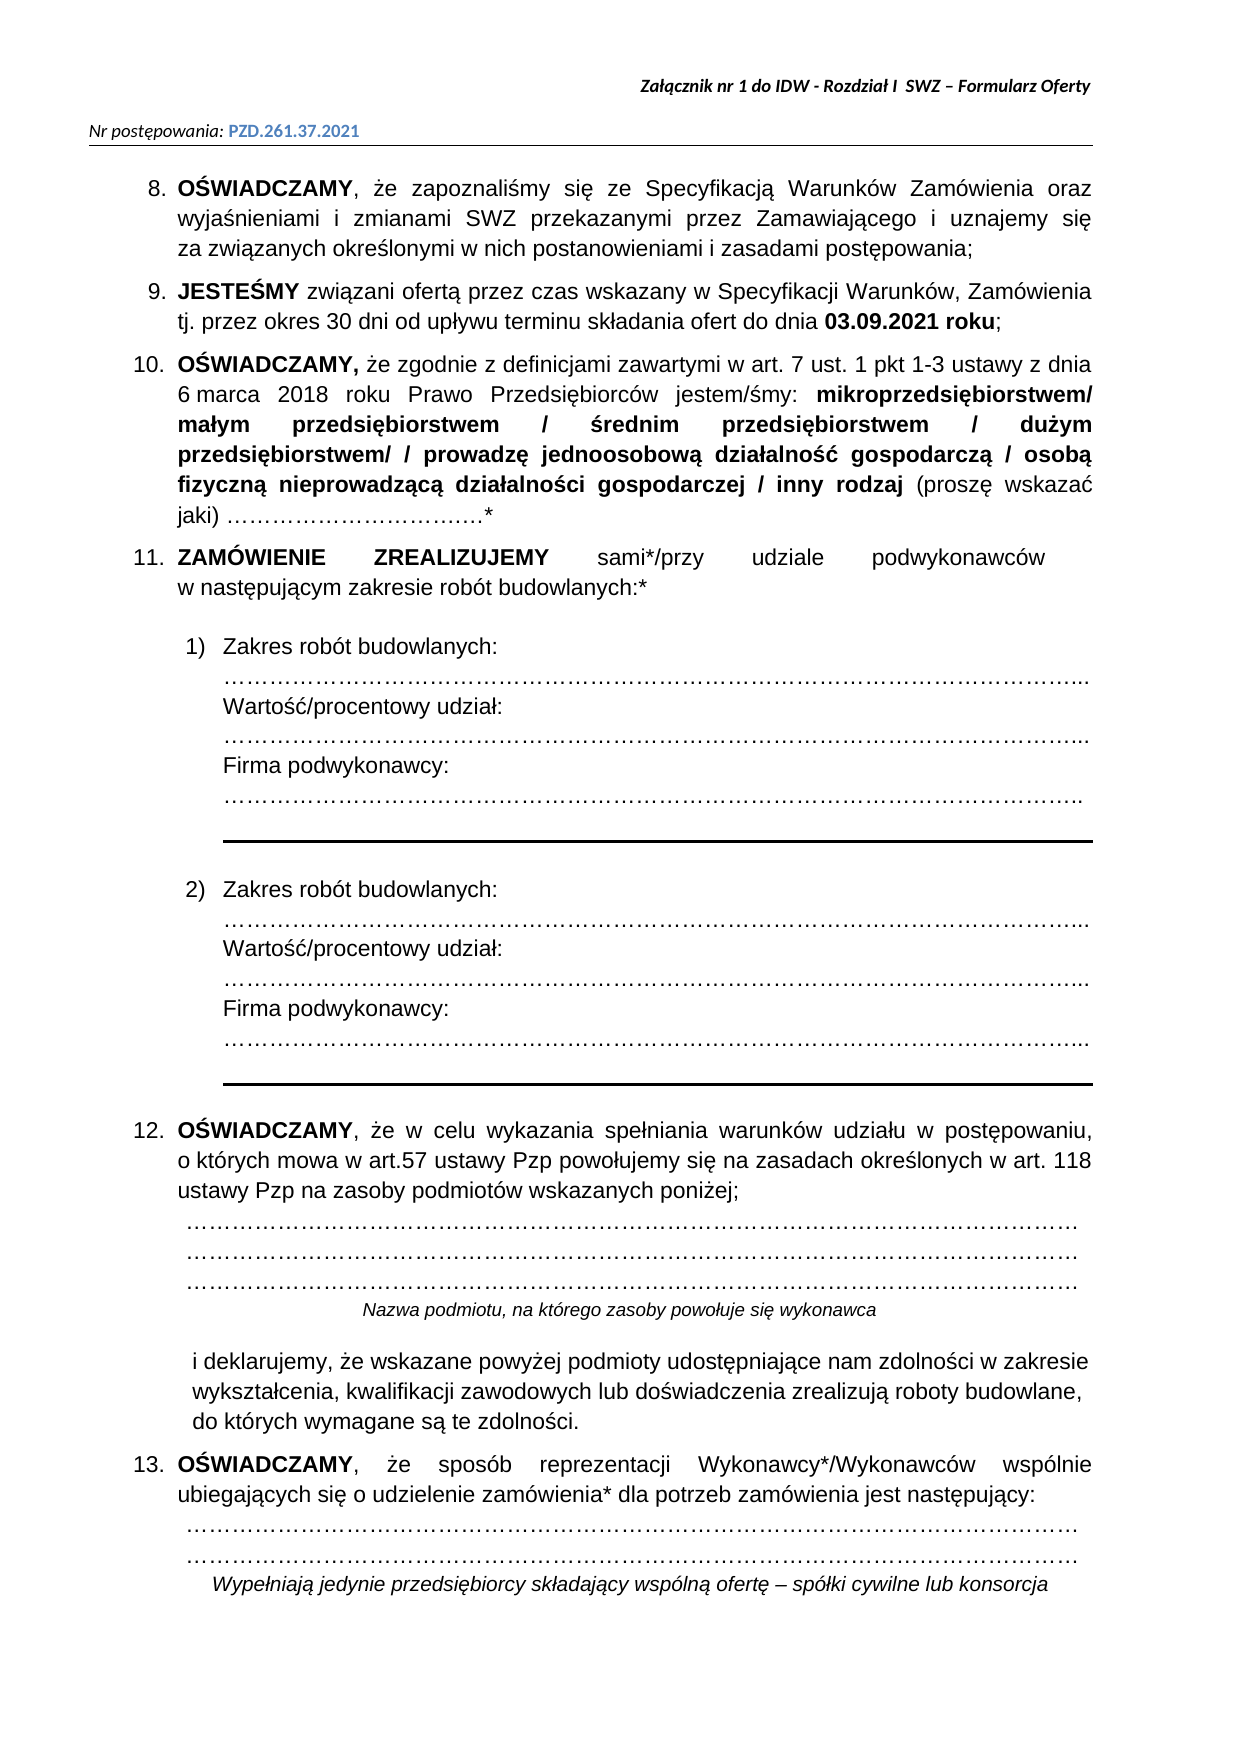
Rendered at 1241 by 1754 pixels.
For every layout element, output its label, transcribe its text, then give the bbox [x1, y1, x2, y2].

text Nazwa podmiotu, na którego zasoby powołuje się wykonawca [148, 1298, 1093, 1320]
text …………………………………………………………………………………………………... [223, 663, 1093, 689]
text Firma podwykonawcy: [223, 752, 1093, 778]
list OŚWIADCZAMY, że zapoznaliśmy się ze Specyfikacją Warunków Zamówienia oraz wyjaśnieniami i zmianami SWZ przekazanymi przez Zamawiającego i uznajemy się za związanych określonymi w nich postanowieniami i zasadami postępowania; [148, 174, 1093, 261]
text Wartość/procentowy udział: [223, 935, 1093, 962]
text ……………………………………………………………………………………………………………………………………………………………………………………………………………… [185, 1511, 1093, 1568]
text …………………………………………………………………………………………………... [223, 722, 1093, 749]
list OŚWIADCZAMY, że sposób reprezentacji Wykonawcy*/Wykonawców wspólnie ubiegających się o udzielenie zamówienia* dla potrzeb zamówienia jest następujący: [133, 1451, 1093, 1508]
list OŚWIADCZAMY, że w celu wykazania spełniania warunków udziału w postępowaniu, o których mowa w art.57 ustawy Pzp powołujemy się na zasadach określonych w art. 118 ustawy Pzp na zasoby podmiotów wskazanych poniżej; [133, 1117, 1093, 1204]
text ………………………………………………………………………………………………….. [223, 782, 1093, 808]
text i deklarujemy, że wskazane powyżej podmioty udostępniające nam zdolności w zakresie wykształcenia, kwalifikacji zawodowych lub doświadczenia zrealizują roboty budowlane, do których wymagane są te zdolności. [192, 1348, 1093, 1435]
text …………………………………………………………………………………………………... [223, 906, 1093, 932]
list ZAMÓWIENIE ZREALIZUJEMY sami*/przy udziale podwykonawców w następującym zakresie robót budowlanych:* [133, 544, 1093, 600]
list ……………………………………………………………………………………………………………………………………………………………………………………………………………………………………………………………………………………………………………………… [185, 1208, 1093, 1294]
list JESTEŚMY związani ofertą przez czas wskazany w Specyfikacji Warunków, Zamówienia tj. przez okres 30 dni od upływu terminu składania ofert do dnia 03.09.2021 roku; [148, 278, 1093, 334]
list OŚWIADCZAMY, że zgodnie z definicjami zawartymi w art. 7 ust. 1 pkt 1-3 ustawy z dnia 6 marca 2018 roku Prawo Przedsiębiorców jestem/śmy: mikroprzedsiębiorstwem/ małym przedsiębiorstwem / średnim przedsiębiorstwem / dużym przedsiębiorstwem/ / prowadzę jednoosobową działalność gospodarczą / osobą fizyczną nieprowadzącą działalności gospodarczej / inny rodzaj (proszę wskazać jaki) ………………………….…* [133, 351, 1093, 528]
list Wypełniają jedynie przedsiębiorcy składający wspólną ofertę – spółki cywilne lub konsorcja [177, 1572, 1093, 1596]
list Zakres robót budowlanych: [185, 633, 1093, 660]
text Firma podwykonawcy: [223, 995, 1093, 1021]
text …………………………………………………………………………………………………... [223, 965, 1093, 991]
list Zakres robót budowlanych: [185, 876, 1093, 902]
text Wartość/procentowy udział: [223, 693, 1093, 719]
text …………………………………………………………………………………………………... [223, 1024, 1093, 1051]
